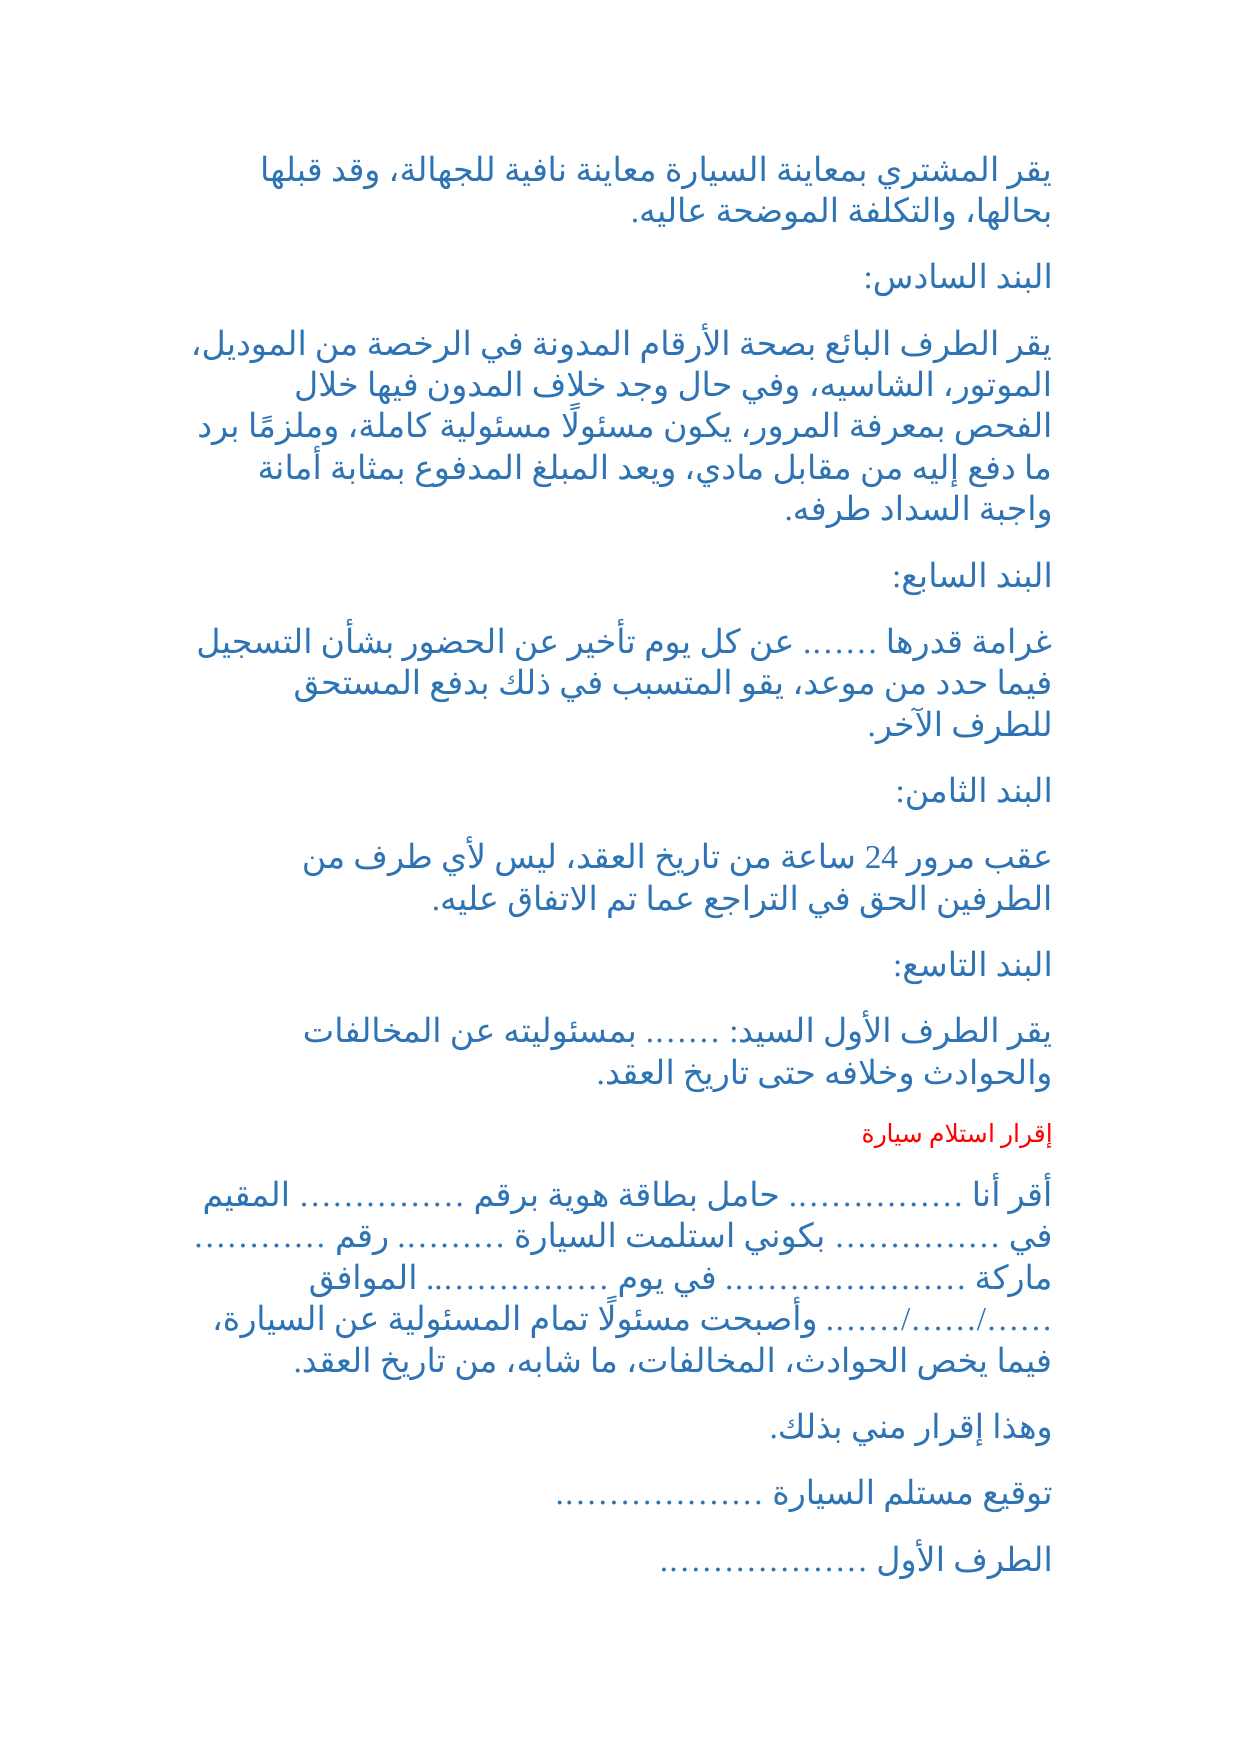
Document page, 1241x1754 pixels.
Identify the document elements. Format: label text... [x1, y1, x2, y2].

subtitle يقر الطرف الأول السيد: ……. بمسئوليته عن المخالفات والحوادث وخلافه حتى تاريخ العقد. [187, 1012, 1053, 1091]
subtitle البند السادس: [187, 258, 1053, 296]
subtitle أقر أنا ……………. حامل بطاقة هوية برقم …………… المقيم في …………… بكوني استلمت السيارة ………. رقم ………… ماركة …………………. في يوم …………….. الموافق ……/……/……. وأصبحت مسئولًا تمام المسئولية عن السيارة، فيما يخص الحوادث، المخالفات، ما شابه، من تاريخ العقد. [187, 1175, 1053, 1379]
subtitle يقر المشتري بمعاينة السيارة معاينة نافية للجهالة، وقد قبلها بحالها، والتكلفة الموضحة عاليه. [187, 150, 1053, 230]
subtitle البند السابع: [187, 556, 1053, 594]
subtitle عقب مرور 24 ساعة من تاريخ العقد، ليس لأي طرف من الطرفين الحق في التراجع عما تم الاتفاق عليه. [187, 838, 1053, 917]
subtitle البند الثامن: [187, 771, 1053, 809]
subtitle توقيع مستلم السيارة ………………. [187, 1473, 1053, 1512]
subtitle إقرار استلام سيارة [187, 1119, 1053, 1148]
subtitle غرامة قدرها ……. عن كل يوم تأخير عن الحضور بشأن التسجيل فيما حدد من موعد، يقو المتسبب في ذلك بدفع المستحق للطرف الآخر. [187, 622, 1053, 743]
subtitle الطرف الأول ………………. [187, 1540, 1053, 1578]
subtitle البند التاسع: [187, 945, 1053, 984]
subtitle وهذا إقرار مني بذلك. [187, 1407, 1053, 1446]
subtitle يقر الطرف البائع بصحة الأرقام المدونة في الرخصة من الموديل، الموتور، الشاسيه، وفي حال وجد خلاف المدون فيها خلال الفحص بمعرفة المرور، يكون مسئولًا مسئولية كاملة، وملزمًا برد ما دفع إليه من مقابل مادي، ويعد المبلغ المدفوع بمثابة أمانة واجبة السداد طرفه. [187, 324, 1053, 528]
